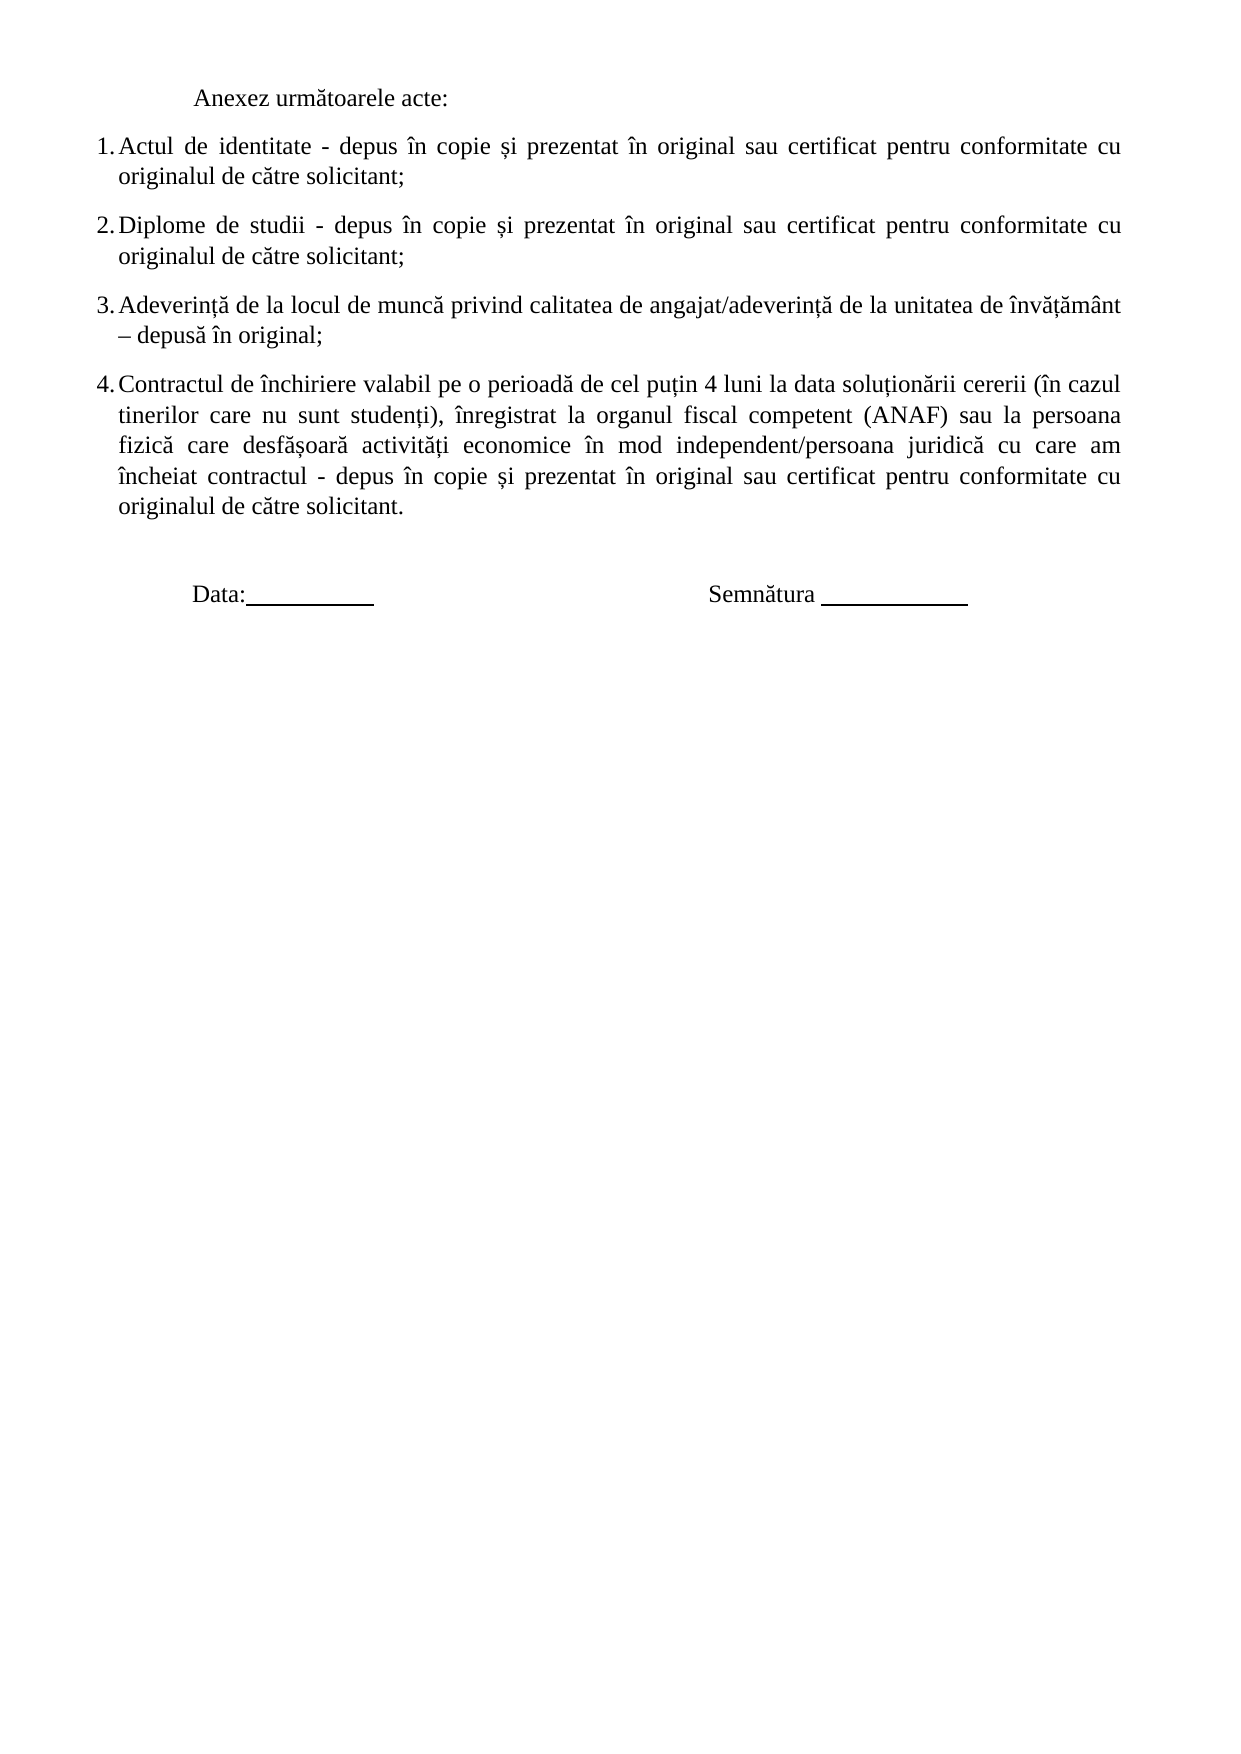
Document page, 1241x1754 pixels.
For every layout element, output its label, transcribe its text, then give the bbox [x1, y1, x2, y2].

list Actul de identitate - depus în copie și prezentat în original sau certificat pentru conformitate cu originalul de către solicitant; [96, 131, 1122, 190]
text Anexez următoarele acte: [193, 83, 1136, 112]
text Data: Semnătura [192, 579, 1136, 608]
list Contractul de închiriere valabil pe o perioadă de cel puțin 4 luni la data soluționării cererii (în cazul tinerilor care nu sunt studenți), înregistrat la organul fiscal competent (ANAF) sau la persoana fizică care desfășoară activități economice în mod independent/persoana juridică cu care am încheiat contractul - depus în copie și prezentat în original sau certificat pentru conformitate cu originalul de către solicitant. [96, 369, 1122, 520]
list Adeverință de la locul de muncă privind calitatea de angajat/adeverință de la unitatea de învățământ – depusă în original; [96, 290, 1122, 349]
list Diplome de studii - depus în copie și prezentat în original sau certificat pentru conformitate cu originalul de către solicitant; [96, 210, 1122, 269]
